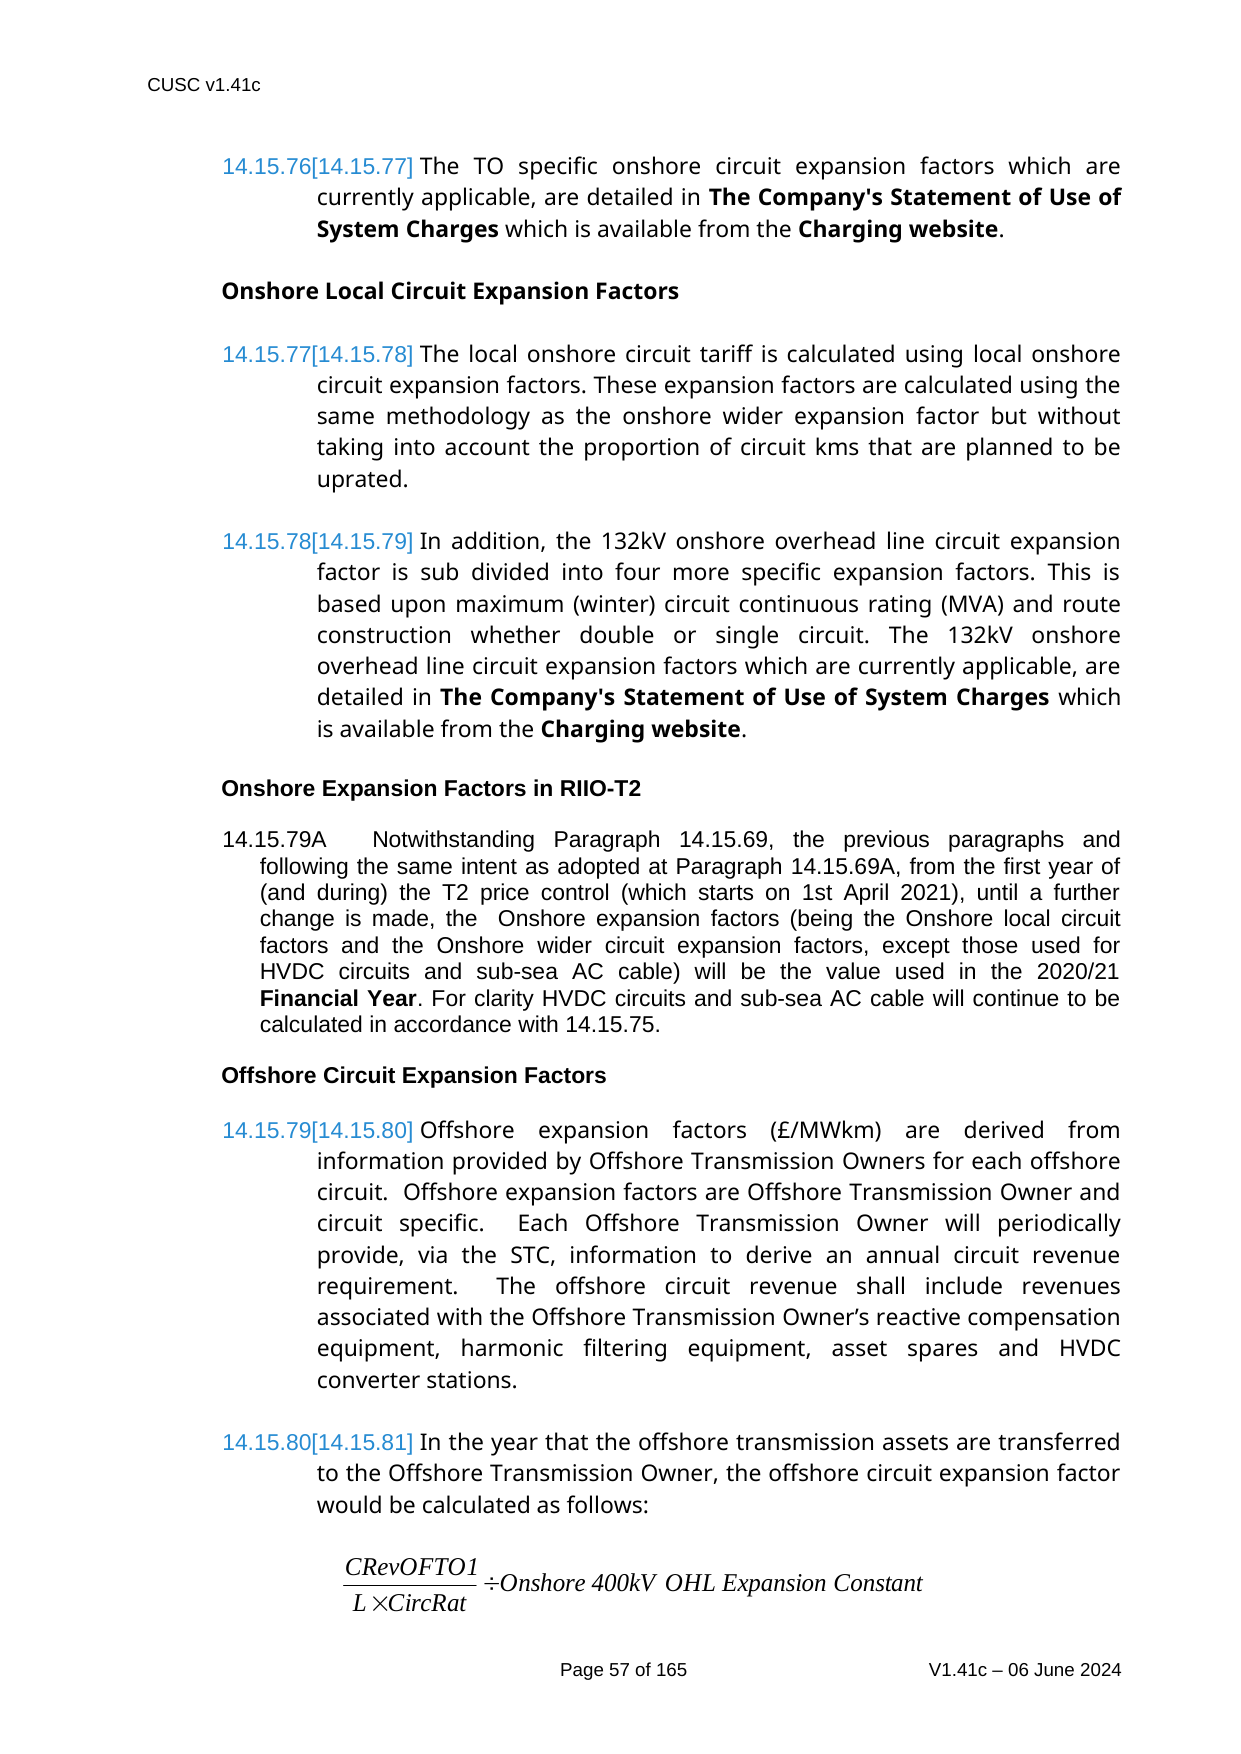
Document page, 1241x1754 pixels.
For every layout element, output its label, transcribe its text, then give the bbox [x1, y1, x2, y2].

list Offshore expansion factors (£/MWkm) are derived from information provided by Offshore Transmission Owners for each offshore circuit. Offshore expansion factors are Offshore Transmission Owner and circuit specific. Each Offshore Transmission Owner will periodically provide, via the STC, information to derive an annual circuit revenue requirement. The offshore circuit revenue shall include revenues associated with the Offshore Transmission Owner’s reactive compensation equipment, harmonic filtering equipment, asset spares and HVDC converter stations. [222, 1113, 1121, 1395]
list The TO specific onshore circuit expansion factors which are currently applicable, are detailed in The Company's Statement of Use of System Charges which is available from the Charging website. [222, 150, 1121, 244]
subtitle Offshore Circuit Expansion Factors [147, 1062, 1121, 1088]
subtitle Notwithstanding Paragraph 14.15.69, the previous paragraphs and following the same intent as adopted at Paragraph 14.15.69A, from the first year of (and during) the T2 price control (which starts on 1st April 2021), until a further change is made, the Onshore expansion factors (being the Onshore local circuit factors and the Onshore wider circuit expansion factors, except those used for HVDC circuits and sub-sea AC cable) will be the value used in the 2020/21 Financial Year. For clarity HVDC circuits and sub-sea AC cable will continue to be calculated in accordance with 14.15.75. [222, 826, 1121, 1037]
list The local onshore circuit tariff is calculated using local onshore circuit expansion factors. These expansion factors are calculated using the same methodology as the onshore wider expansion factor but without taking into account the proportion of circuit kms that are planned to be uprated. [222, 337, 1121, 494]
list In addition, the 132kV onshore overhead line circuit expansion factor is sub divided into four more specific expansion factors. This is based upon maximum (winter) circuit continuous rating (MVA) and route construction whether double or single circuit. The 132kV onshore overhead line circuit expansion factors which are currently applicable, are detailed in The Company's Statement of Use of System Charges which is available from the Charging website. [222, 525, 1121, 744]
text Onshore Local Circuit Expansion Factors [221, 275, 1121, 306]
subtitle Onshore Expansion Factors in RIIO-T2 [147, 775, 1121, 801]
list In the year that the offshore transmission assets are transferred to the Offshore Transmission Owner, the offshore circuit expansion factor would be calculated as follows: [222, 1426, 1121, 1520]
